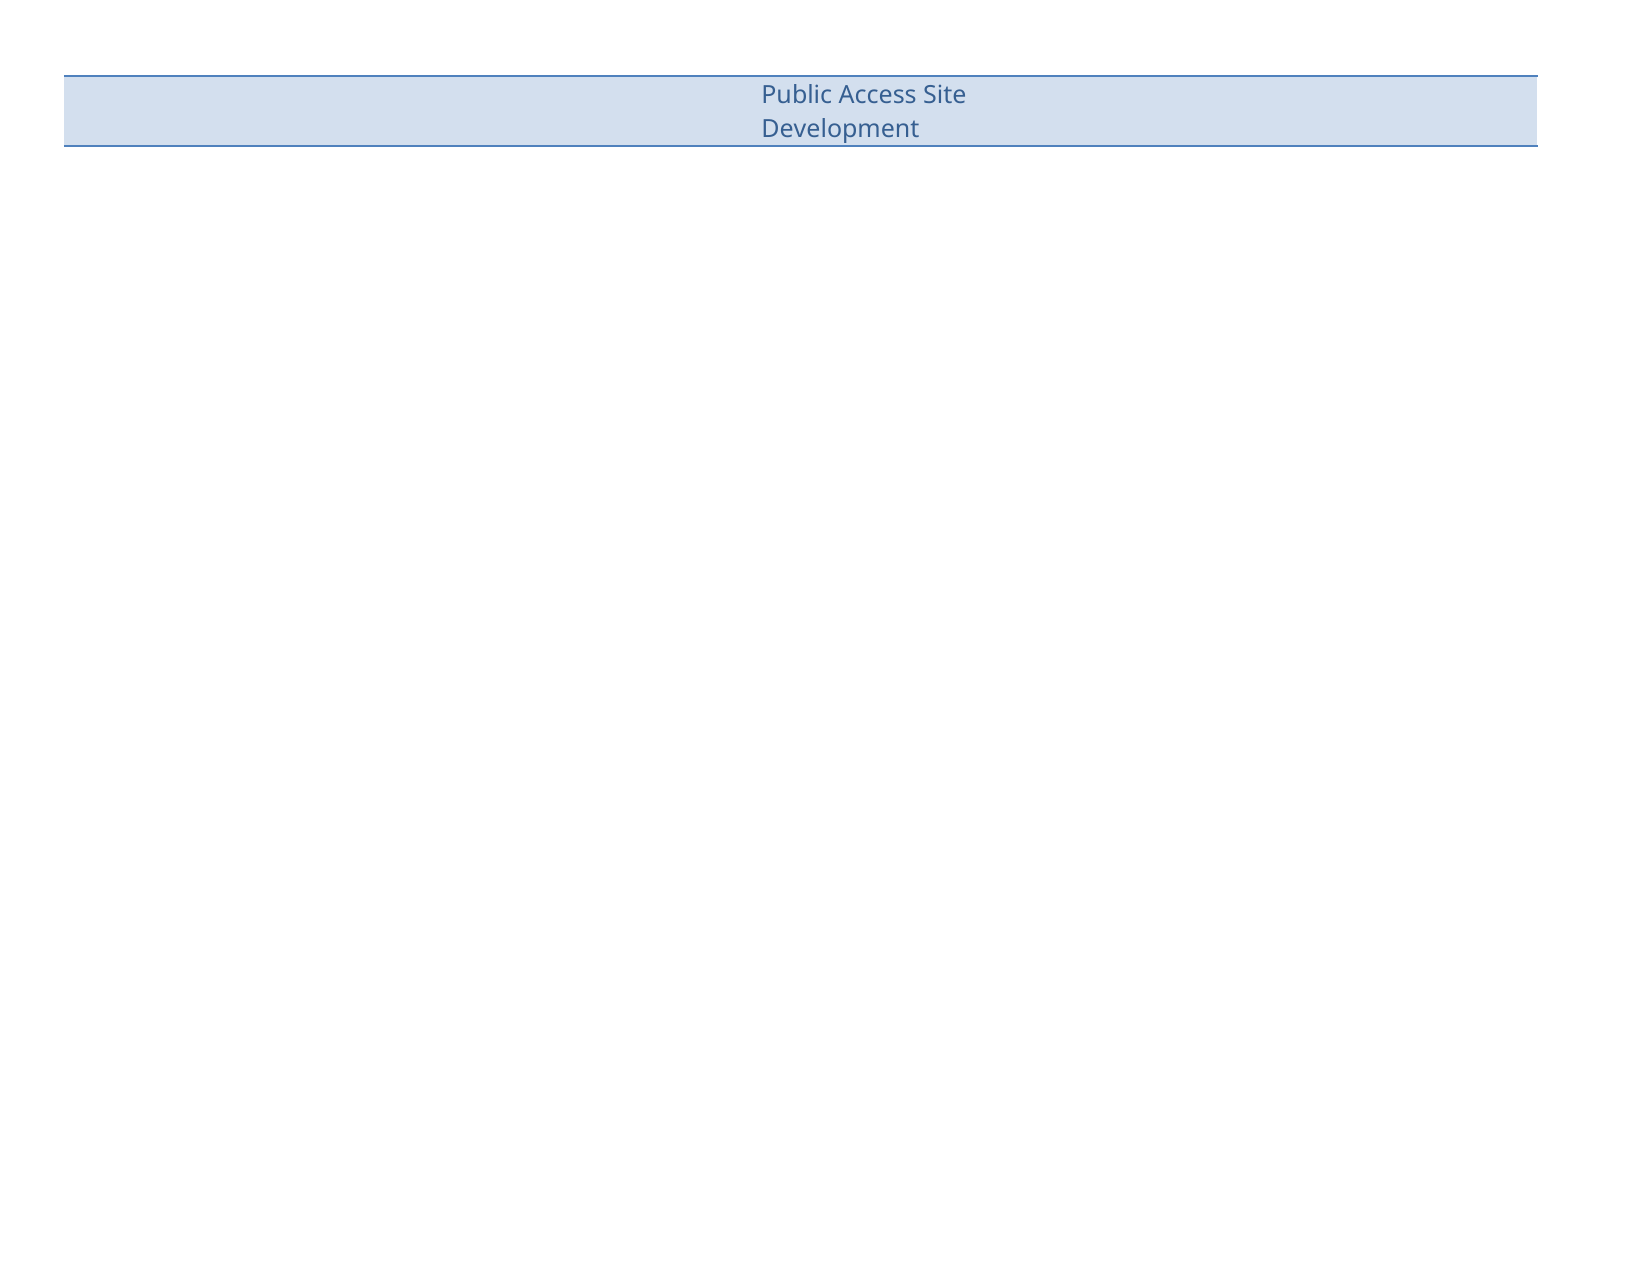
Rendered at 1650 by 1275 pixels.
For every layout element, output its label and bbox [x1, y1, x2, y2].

table_cell [1134, 77, 1537, 145]
table_cell [407, 77, 750, 145]
table_cell [750, 77, 1134, 145]
table_cell [64, 77, 407, 145]
